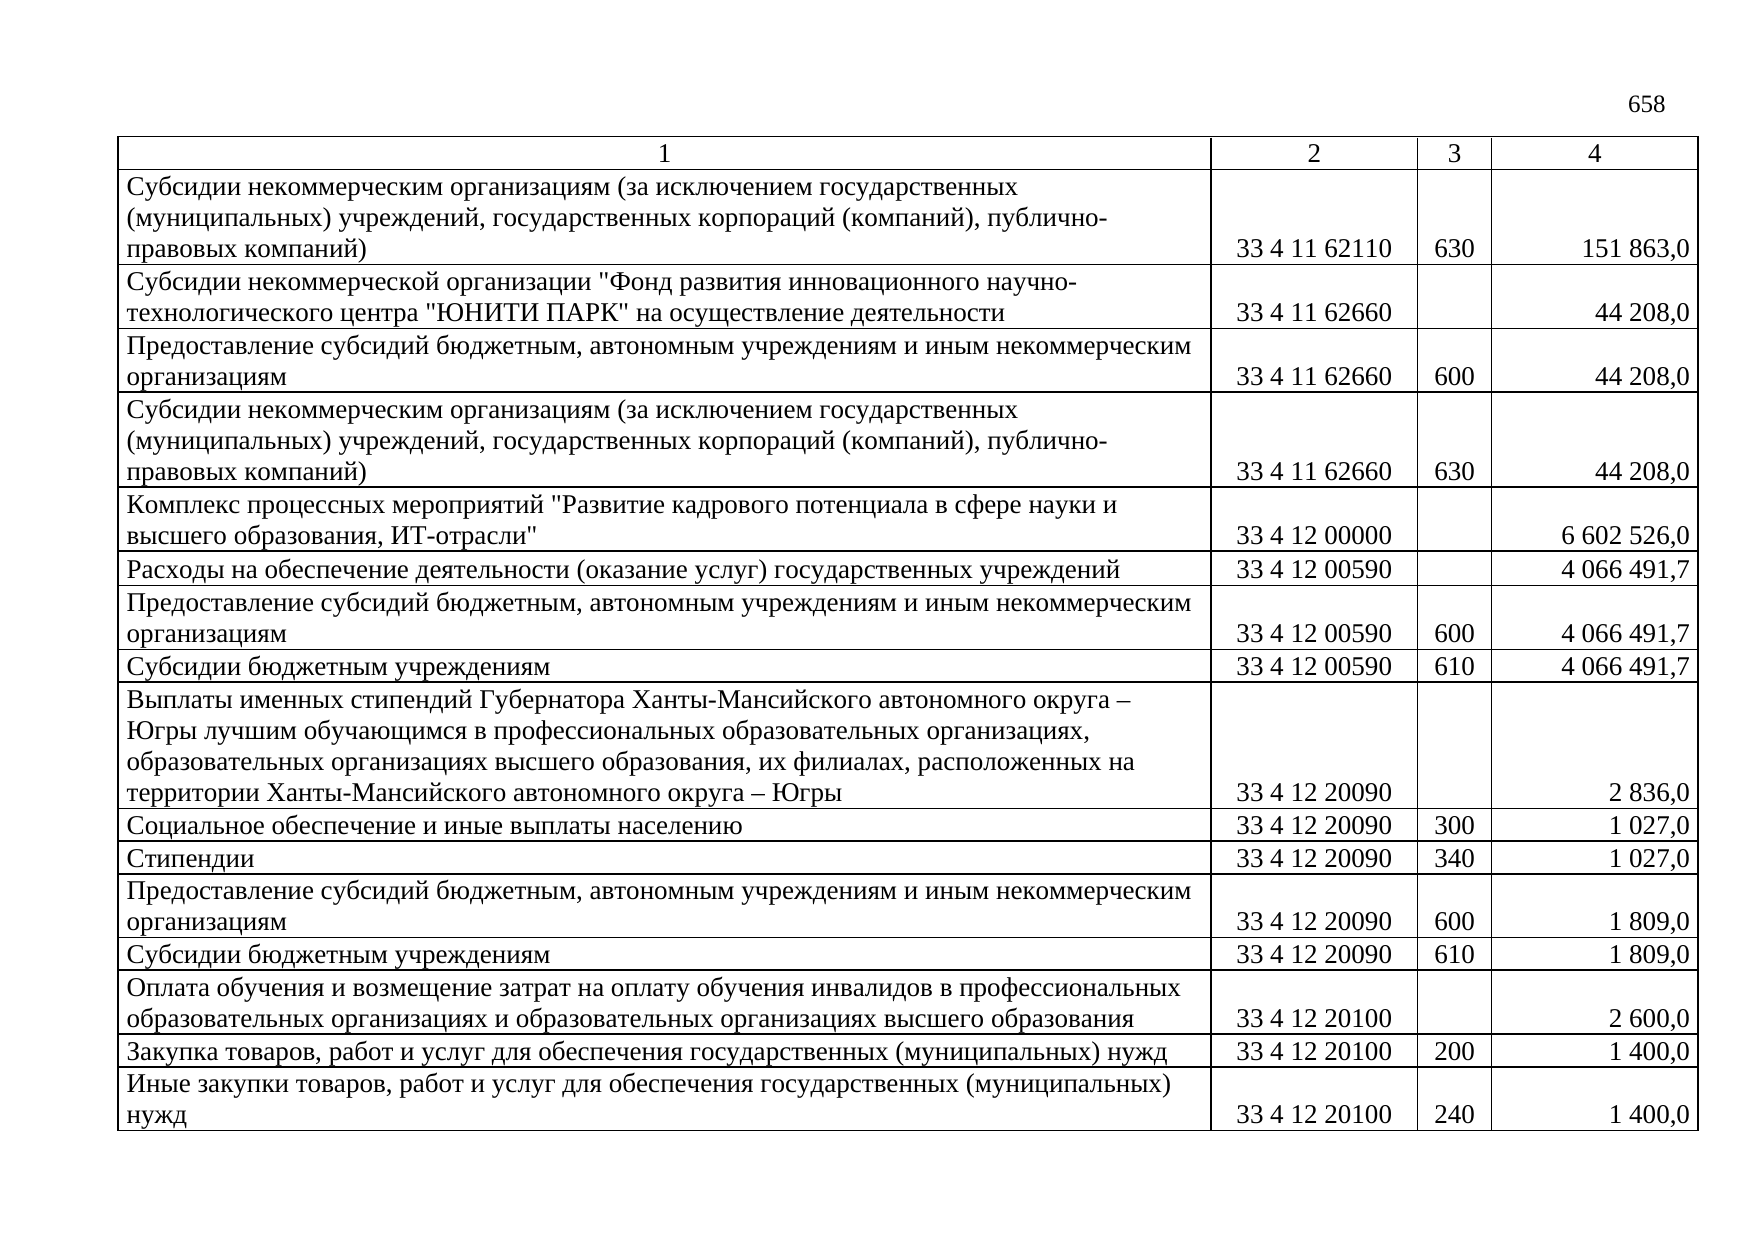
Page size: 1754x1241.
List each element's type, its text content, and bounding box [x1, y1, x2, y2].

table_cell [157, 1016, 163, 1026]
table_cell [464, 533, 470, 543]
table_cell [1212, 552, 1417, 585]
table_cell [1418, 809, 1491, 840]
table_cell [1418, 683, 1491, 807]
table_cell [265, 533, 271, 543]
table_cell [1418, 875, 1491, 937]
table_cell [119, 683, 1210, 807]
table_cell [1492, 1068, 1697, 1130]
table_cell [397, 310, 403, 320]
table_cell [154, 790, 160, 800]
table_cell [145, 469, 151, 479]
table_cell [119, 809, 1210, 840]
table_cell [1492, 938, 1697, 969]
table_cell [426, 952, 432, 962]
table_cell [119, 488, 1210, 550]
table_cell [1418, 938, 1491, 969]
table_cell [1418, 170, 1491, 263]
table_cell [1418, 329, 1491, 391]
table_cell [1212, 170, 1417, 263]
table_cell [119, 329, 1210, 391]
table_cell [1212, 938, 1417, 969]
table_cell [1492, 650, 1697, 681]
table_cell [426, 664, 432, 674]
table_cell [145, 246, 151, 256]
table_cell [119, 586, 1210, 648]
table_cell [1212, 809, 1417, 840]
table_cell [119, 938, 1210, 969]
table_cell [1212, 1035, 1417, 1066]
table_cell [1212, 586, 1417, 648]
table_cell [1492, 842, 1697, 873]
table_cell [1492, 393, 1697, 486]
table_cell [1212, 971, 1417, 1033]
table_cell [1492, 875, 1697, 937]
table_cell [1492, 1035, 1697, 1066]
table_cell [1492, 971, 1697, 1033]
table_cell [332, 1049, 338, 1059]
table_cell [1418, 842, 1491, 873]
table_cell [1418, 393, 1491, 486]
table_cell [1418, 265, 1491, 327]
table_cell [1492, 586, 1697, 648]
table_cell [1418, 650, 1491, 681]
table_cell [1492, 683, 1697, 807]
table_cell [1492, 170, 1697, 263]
table_header 1 [119, 137, 1211, 168]
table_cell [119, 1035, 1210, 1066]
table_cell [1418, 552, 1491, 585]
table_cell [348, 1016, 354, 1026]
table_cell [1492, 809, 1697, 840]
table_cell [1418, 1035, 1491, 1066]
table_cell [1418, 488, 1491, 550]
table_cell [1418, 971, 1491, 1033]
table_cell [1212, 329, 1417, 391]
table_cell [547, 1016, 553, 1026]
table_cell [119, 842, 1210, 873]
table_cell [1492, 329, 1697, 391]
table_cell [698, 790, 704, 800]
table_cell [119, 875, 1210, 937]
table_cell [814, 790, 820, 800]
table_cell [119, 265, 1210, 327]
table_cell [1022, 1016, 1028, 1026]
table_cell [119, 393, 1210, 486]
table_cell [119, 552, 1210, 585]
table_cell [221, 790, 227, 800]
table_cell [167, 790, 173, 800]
table_header 4 [1492, 137, 1697, 168]
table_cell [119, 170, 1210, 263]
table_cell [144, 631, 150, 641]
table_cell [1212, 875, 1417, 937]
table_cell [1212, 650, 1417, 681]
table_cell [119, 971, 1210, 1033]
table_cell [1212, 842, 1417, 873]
table_header 3 [1418, 137, 1491, 168]
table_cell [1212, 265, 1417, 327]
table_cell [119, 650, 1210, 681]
table_header 2 [1212, 137, 1417, 168]
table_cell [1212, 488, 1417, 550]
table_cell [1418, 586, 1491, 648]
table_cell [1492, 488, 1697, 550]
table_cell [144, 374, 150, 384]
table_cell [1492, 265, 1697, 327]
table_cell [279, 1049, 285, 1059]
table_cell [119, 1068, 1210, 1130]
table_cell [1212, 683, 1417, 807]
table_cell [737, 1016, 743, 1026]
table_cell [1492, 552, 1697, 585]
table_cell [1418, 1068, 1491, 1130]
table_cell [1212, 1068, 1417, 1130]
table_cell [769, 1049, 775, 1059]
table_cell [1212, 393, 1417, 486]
